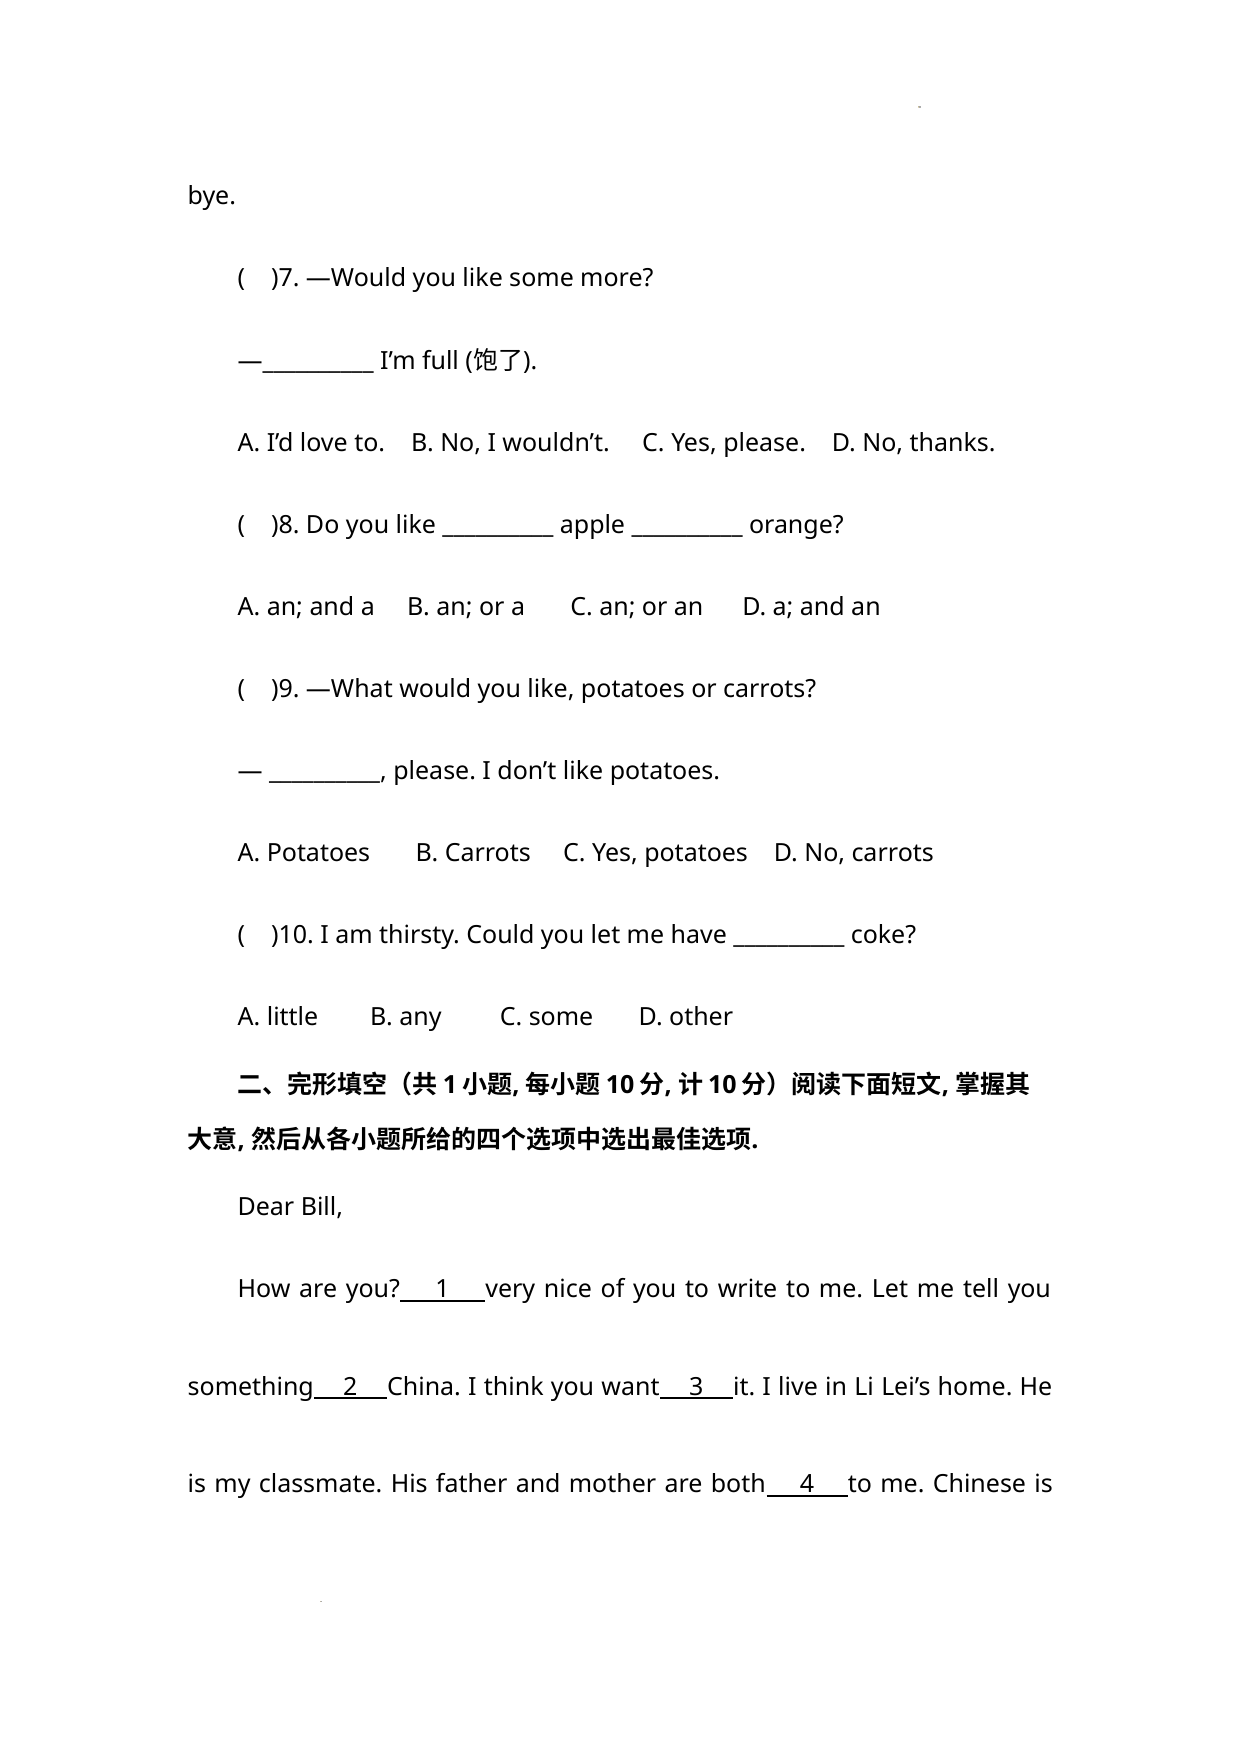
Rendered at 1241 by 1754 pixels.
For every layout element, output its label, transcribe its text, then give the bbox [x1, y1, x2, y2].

text Dear Bill, [187, 1174, 1053, 1239]
text 二、完形填空（共1小题, 每小题10分, 计10分）阅读下面短文, 掌握其大意, 然后从各小题所给的四个选项中选出最佳选项. [187, 1065, 1053, 1156]
text — __________, please. I don’t like potatoes. [187, 737, 1053, 802]
text ( )7. —Would you like some more? [187, 244, 1053, 309]
text ( )10. I am thirsty. Could you let me have __________ coke? [187, 901, 1053, 966]
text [187, 1256, 1053, 1516]
text ( )9. —What would you like, potatoes or carrots? [187, 655, 1053, 720]
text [187, 162, 1053, 227]
text A. I’d love to. B. No, I wouldn’t. C. Yes, please. D. No, thanks. [187, 409, 1053, 474]
text A. little B. any C. some D. other [187, 983, 1053, 1048]
text A. Potatoes B. Carrots C. Yes, potatoes D. No, carrots [187, 819, 1053, 884]
text A. an; and a B. an; or a C. an; or an D. a; and an [187, 573, 1053, 638]
text ( )8. Do you like __________ apple __________ orange? [187, 491, 1053, 556]
text —__________ I’m full (饱了). [187, 326, 1053, 391]
